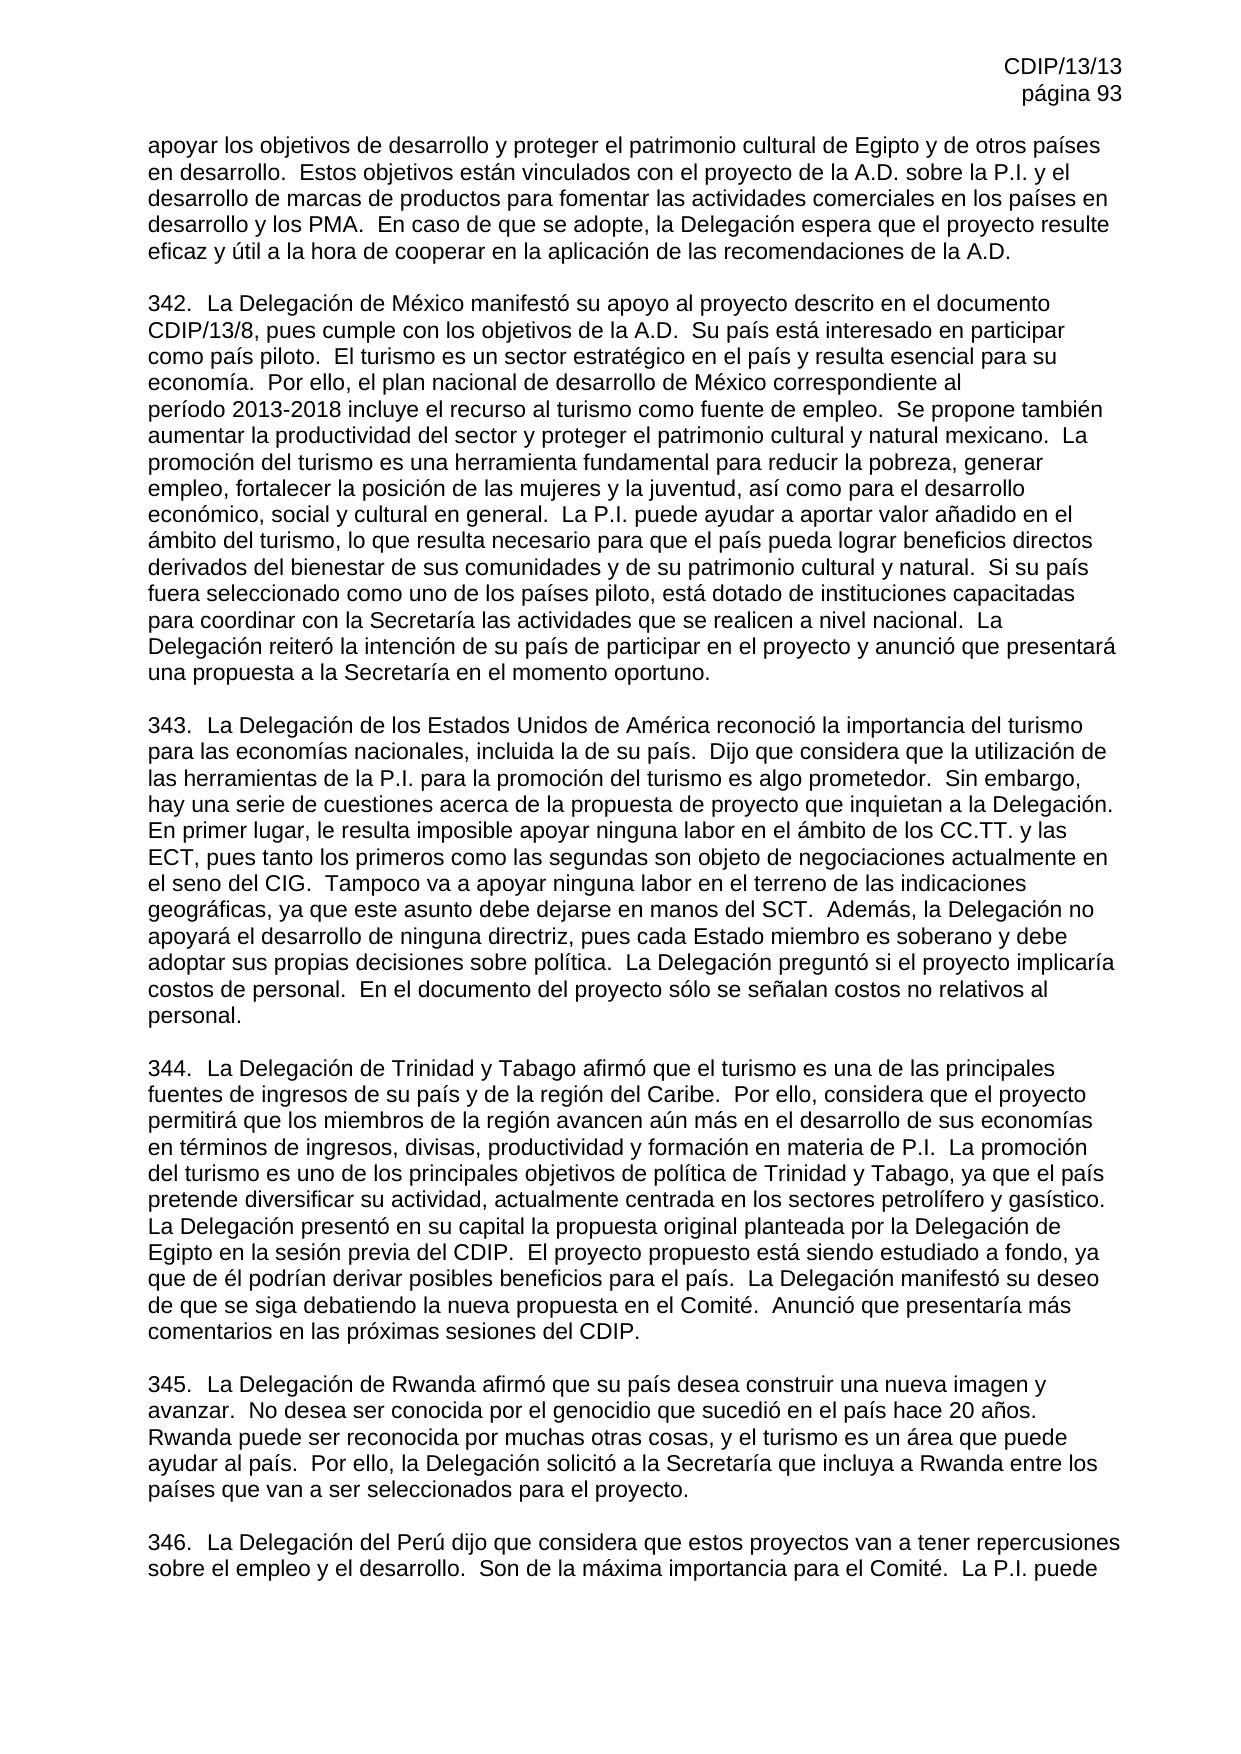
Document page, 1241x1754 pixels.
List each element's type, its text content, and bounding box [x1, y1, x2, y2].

list La Delegación de México manifestó su apoyo al proyecto descrito en el documento CDIP/13/8, pues cumple con los objetivos de la A.D. Su país está interesado en participar como país piloto. El turismo es un sector estratégico en el país y resulta esencial para su economía. Por ello, el plan nacional de desarrollo de México correspondiente al período 2013-2018 incluye el recurso al turismo como fuente de empleo. Se propone también aumentar la productividad del sector y proteger el patrimonio cultural y natural mexicano. La promoción del turismo es una herramienta fundamental para reducir la pobreza, generar empleo, fortalecer la posición de las mujeres y la juventud, así como para el desarrollo económico, social y cultural en general. La P.I. puede ayudar a aportar valor añadido en el ámbito del turismo, lo que resulta necesario para que el país pueda lograr beneficios directos derivados del bienestar de sus comunidades y de su patrimonio cultural y natural. Si su país fuera seleccionado como uno de los países piloto, está dotado de instituciones capacitadas para coordinar con la Secretaría las actividades que se realicen a nivel nacional. La Delegación reiteró la intención de su país de participar en el proyecto y anunció que presentará una propuesta a la Secretaría en el momento oportuno. [148, 290, 1122, 686]
list La Delegación de Trinidad y Tabago afirmó que el turismo es una de las principales fuentes de ingresos de su país y de la región del Caribe. Por ello, considera que el proyecto permitirá que los miembros de la región avancen aún más en el desarrollo de sus economías en términos de ingresos, divisas, productividad y formación en materia de P.I. La promoción del turismo es uno de los principales objetivos de política de Trinidad y Tabago, ya que el país pretende diversificar su actividad, actualmente centrada en los sectores petrolífero y gasístico. La Delegación presentó en su capital la propuesta original planteada por la Delegación de Egipto en la sesión previa del CDIP. El proyecto propuesto está siendo estudiado a fondo, ya que de él podrían derivar posibles beneficios para el país. La Delegación manifestó su deseo de que se siga debatiendo la nueva propuesta en el Comité. Anunció que presentaría más comentarios en las próximas sesiones del CDIP. [148, 1054, 1122, 1344]
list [148, 132, 1122, 264]
list La Delegación de los Estados Unidos de América reconoció la importancia del turismo para las economías nacionales, incluida la de su país. Dijo que considera que la utilización de las herramientas de la P.I. para la promoción del turismo es algo prometedor. Sin embargo, hay una serie de cuestiones acerca de la propuesta de proyecto que inquietan a la Delegación. En primer lugar, le resulta imposible apoyar ninguna labor en el ámbito de los CC.TT. y las ECT, pues tanto los primeros como las segundas son objeto de negociaciones actualmente en el seno del CIG. Tampoco va a apoyar ninguna labor en el terreno de las indicaciones geográficas, ya que este asunto debe dejarse en manos del SCT. Además, la Delegación no apoyará el desarrollo de ninguna directriz, pues cada Estado miembro es soberano y debe adoptar sus propias decisiones sobre política. La Delegación preguntó si el proyecto implicaría costos de personal. En el documento del proyecto sólo se señalan costos no relativos al personal. [148, 712, 1122, 1028]
list La Delegación de Rwanda afirmó que su país desea construir una nueva imagen y avanzar. No desea ser conocida por el genocidio que sucedió en el país hace 20 años. Rwanda puede ser reconocida por muchas otras cosas, y el turismo es un área que puede ayudar al país. Por ello, la Delegación solicitó a la Secretaría que incluya a Rwanda entre los países que van a ser seleccionados para el proyecto. [148, 1371, 1122, 1503]
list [148, 1529, 1122, 1582]
